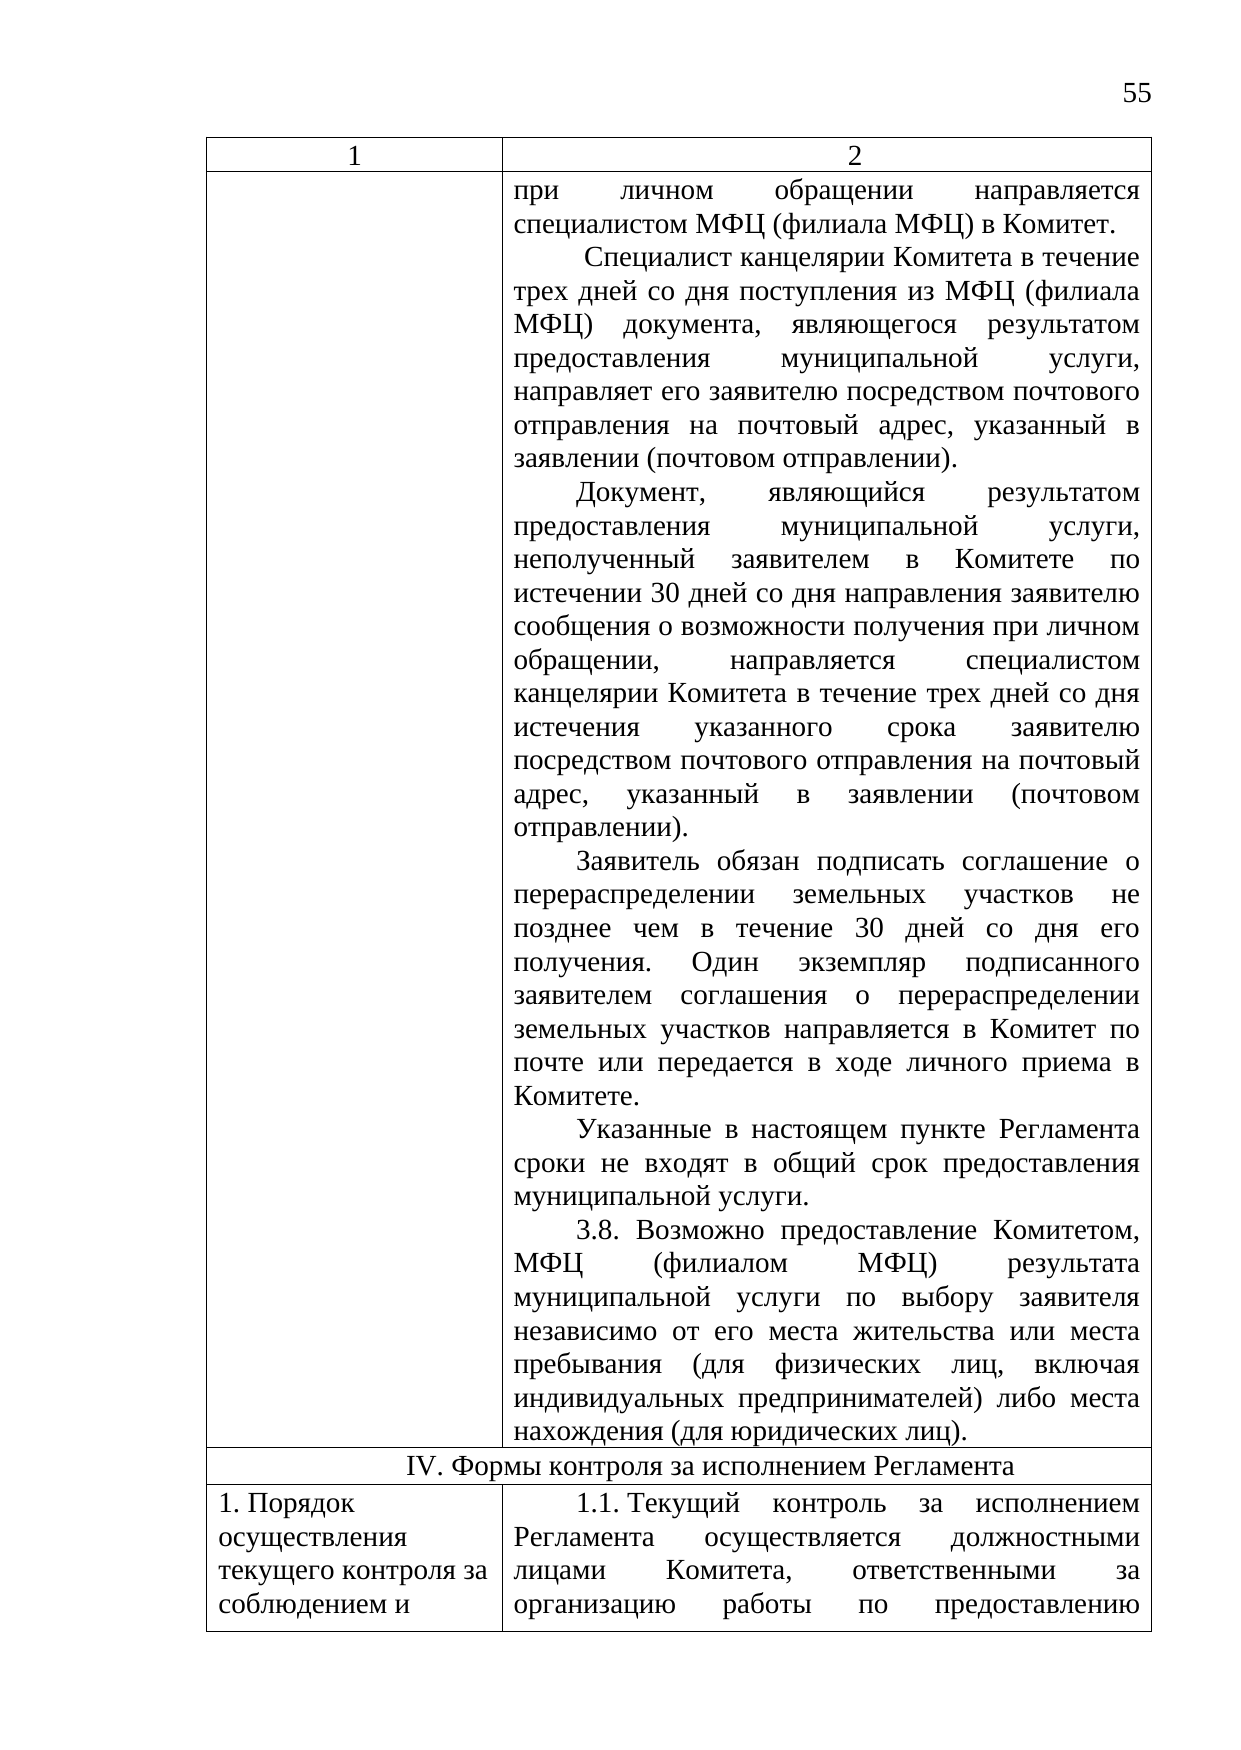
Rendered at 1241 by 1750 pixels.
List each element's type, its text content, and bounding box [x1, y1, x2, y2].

table_header 1 [207, 138, 502, 171]
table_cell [207, 172, 502, 1447]
table_header 2 [503, 138, 1151, 171]
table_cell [207, 1485, 502, 1631]
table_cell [503, 172, 1151, 1447]
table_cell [503, 1485, 1151, 1631]
table_cell IV. Формы контроля за исполнением Регламента [207, 1448, 1151, 1484]
